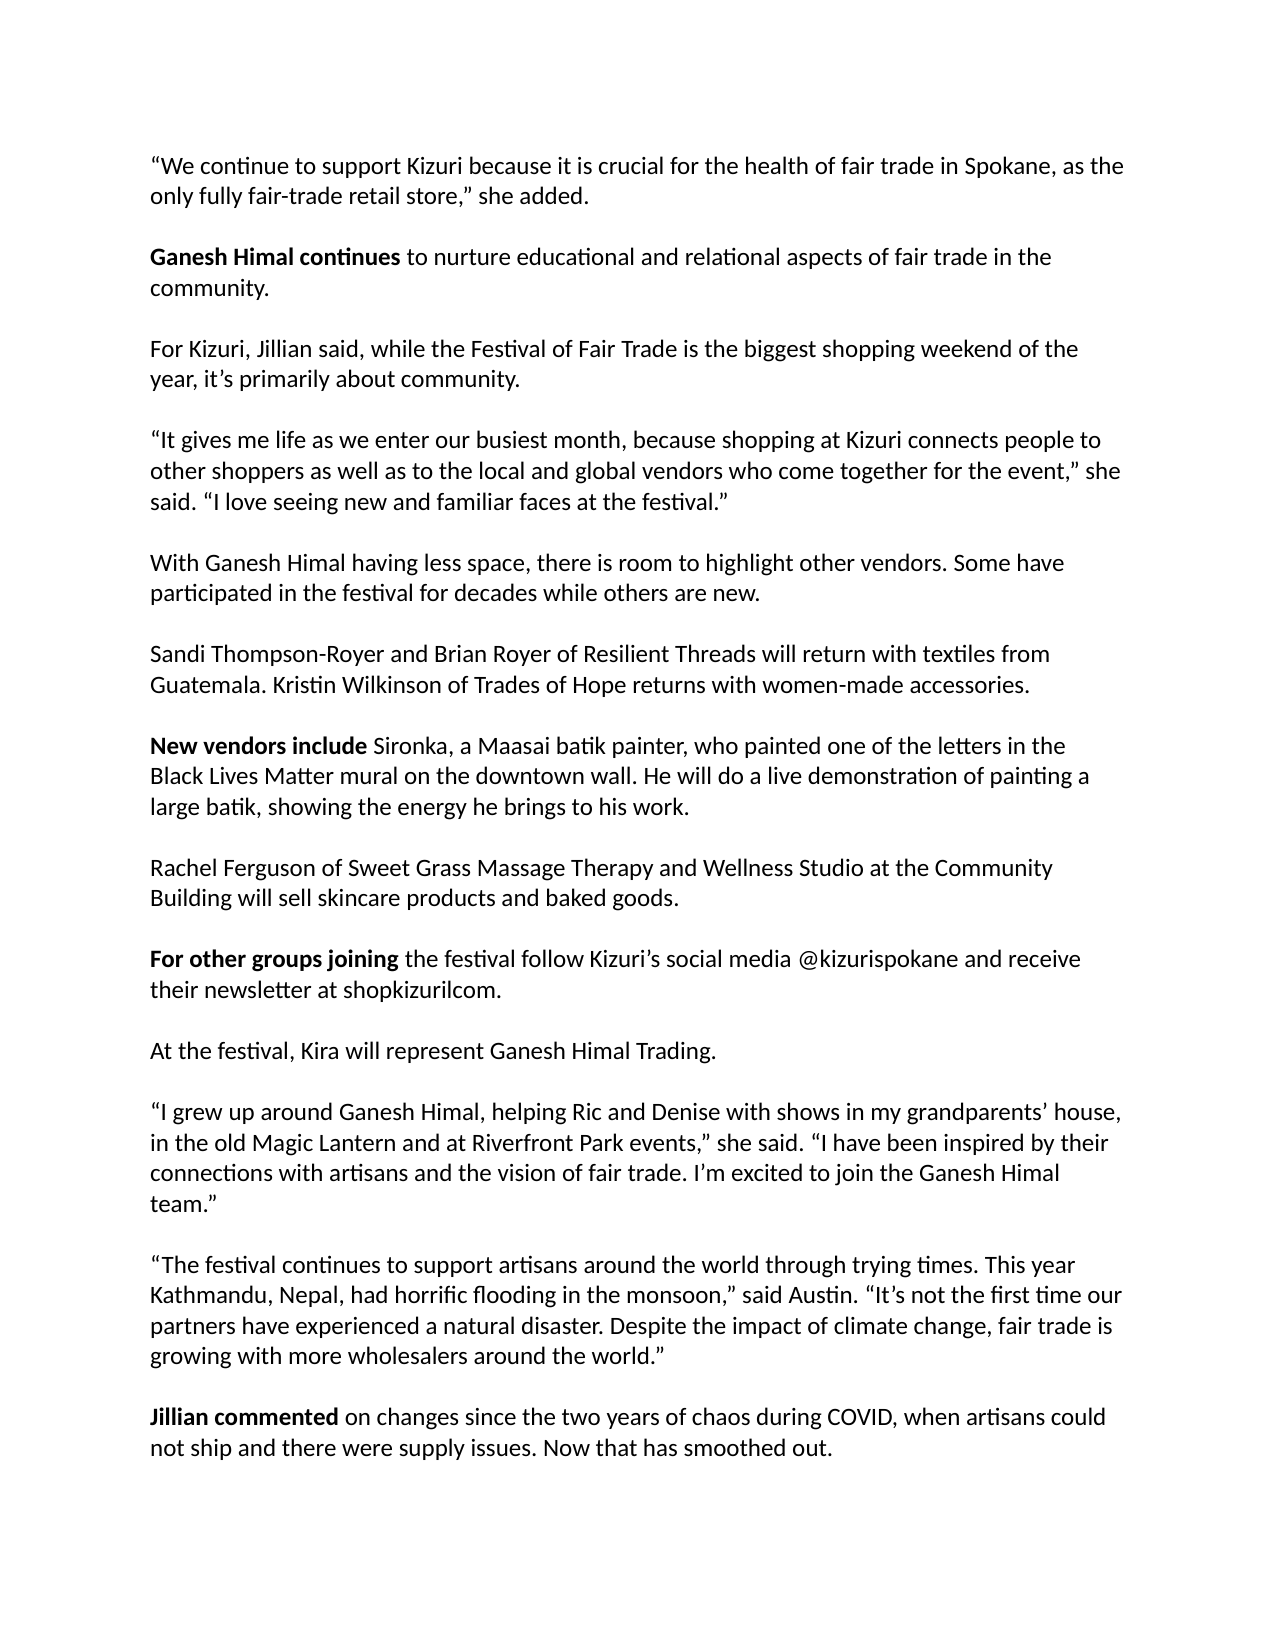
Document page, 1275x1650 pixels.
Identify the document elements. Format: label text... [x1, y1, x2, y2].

text With Ganesh Himal having less space, there is room to highlight other vendors. Some have participated in the festival for decades while others are new. [150, 547, 1125, 608]
text Jillian commented on changes since the two years of chaos during COVID, when artisans could not ship and there were supply issues. Now that has smoothed out. [150, 1401, 1125, 1462]
text Rachel Ferguson of Sweet Grass Massage Therapy and Wellness Studio at the Community Building will sell skincare products and baked goods. [150, 852, 1125, 913]
text “The festival continues to support artisans around the world through trying times. This year Kathmandu, Nepal, had horrific flooding in the monsoon,” said Austin. “It’s not the first time our partners have experienced a natural disaster. Despite the impact of climate change, fair trade is growing with more wholesalers around the world.” [150, 1249, 1125, 1371]
text New vendors include Sironka, a Maasai batik painter, who painted one of the letters in the Black Lives Matter mural on the downtown wall. He will do a live demonstration of painting a large batik, showing the energy he brings to his work. [150, 730, 1125, 821]
text “I grew up around Ganesh Himal, helping Ric and Denise with shows in my grandparents’ house, in the old Magic Lantern and at Riverfront Park events,” she said. “I have been inspired by their connections with artisans and the vision of fair trade. I’m excited to join the Ganesh Himal team.” [150, 1096, 1125, 1218]
text For other groups joining the festival follow Kizuri’s social media @kizurispokane and receive their newsletter at shopkizurilcom. [150, 943, 1125, 1004]
text “It gives me life as we enter our busiest month, because shopping at Kizuri connects people to other shoppers as well as to the local and global vendors who come together for the event,” she said. “I love seeing new and familiar faces at the festival.” [150, 425, 1125, 516]
text At the festival, Kira will represent Ganesh Himal Trading. [150, 1035, 1125, 1066]
text Sandi Thompson-Royer and Brian Royer of Resilient Threads will return with textiles from Guatemala. Kristin Wilkinson of Trades of Hope returns with women-made accessories. [150, 638, 1125, 699]
text Ganesh Himal continues to nurture educational and relational aspects of fair trade in the community. [150, 242, 1125, 303]
text For Kizuri, Jillian said, while the Festival of Fair Trade is the biggest shopping weekend of the year, it’s primarily about community. [150, 333, 1125, 394]
text “We continue to support Kizuri because it is crucial for the health of fair trade in Spokane, as the only fully fair-trade retail store,” she added. [150, 150, 1125, 211]
